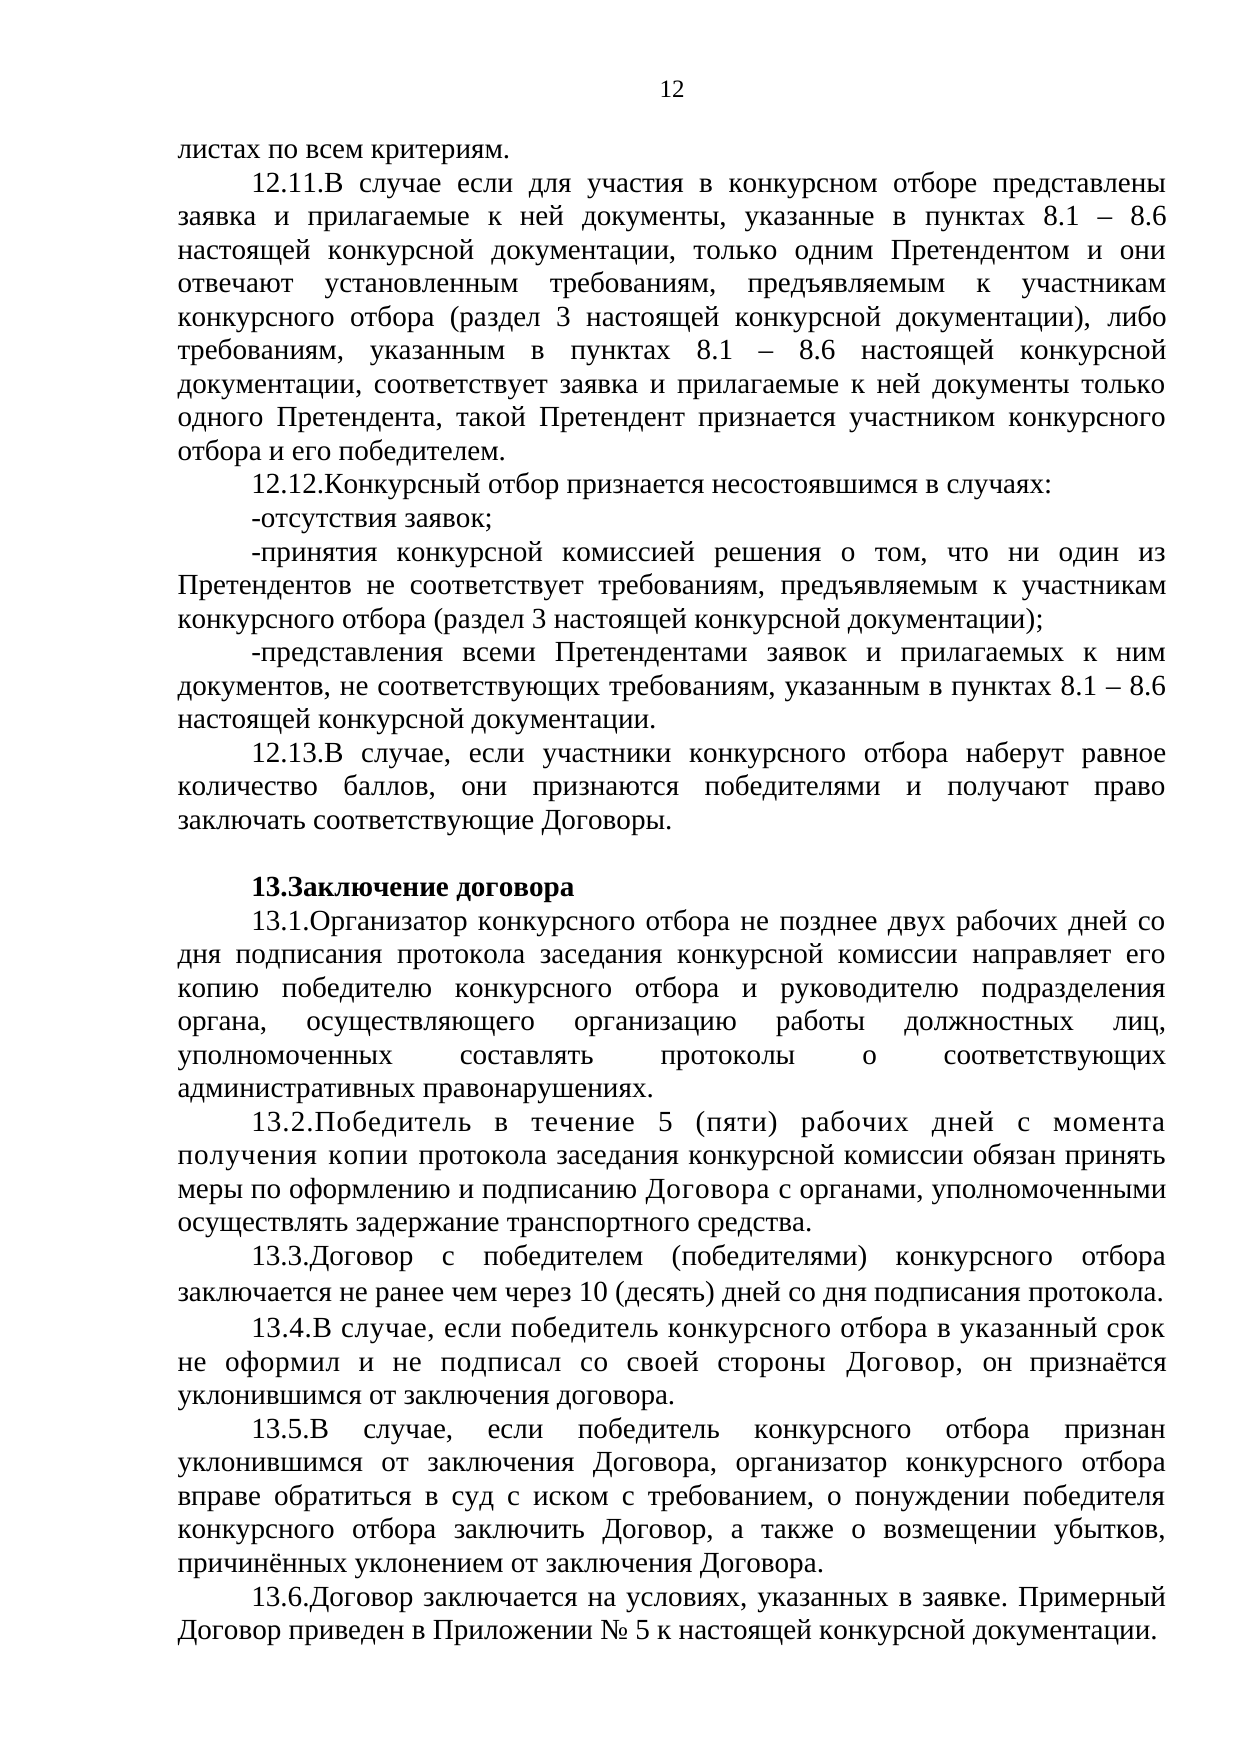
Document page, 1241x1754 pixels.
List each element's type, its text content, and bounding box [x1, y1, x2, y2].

text -отсутствия заявок; [177, 500, 1167, 534]
text 13.1.Организатор конкурсного отбора не позднее двух рабочих дней со дня подписания протокола заседания конкурсной комиссии направляет его копию победителю конкурсного отбора и руководителю подразделения органа, осуществляющего организацию работы должностных лиц, уполномоченных составлять протоколы о соответствующих административных правонарушениях. [177, 903, 1167, 1104]
text 12.12.Конкурсный отбор признается несостоявшимся в случаях: [177, 467, 1167, 500]
text 13.6.Договор заключается на условиях, указанных в заявке. Примерный Договор приведен в Приложении № 5 к настоящей конкурсной документации. [177, 1579, 1167, 1646]
text 13.2.Победитель в течение 5 (пяти) рабочих дней с момента получения копии протокола заседания конкурсной комиссии обязан принять меры по оформлению и подписанию Договора с органами, уполномоченными осуществлять задержание транспортного средства. [177, 1104, 1167, 1238]
text -принятия конкурсной комиссией решения о том, что ни один из Претендентов не соответствует требованиям, предъявляемым к участникам конкурсного отбора (раздел 3 настоящей конкурсной документации); [177, 534, 1167, 634]
text 12.11.В случае если для участия в конкурсном отборе представлены заявка и прилагаемые к ней документы, указанные в пунктах 8.1 – 8.6 настоящей конкурсной документации, только одним Претендентом и они отвечают установленным требованиям, предъявляемым к участникам конкурсного отбора (раздел 3 настоящей конкурсной документации), либо требованиям, указанным в пунктах 8.1 – 8.6 настоящей конкурсной документации, соответствует заявка и прилагаемые к ней документы только одного Претендента, такой Претендент признается участником конкурсного отбора и его победителем. [177, 165, 1167, 467]
text 13.3.Договор с победителем (победителями) конкурсного отбора заключается не ранее чем через 10 (десять) дней со дня подписания протокола. [177, 1238, 1167, 1308]
text -представления всеми Претендентами заявок и прилагаемых к ним документов, не соответствующих требованиям, указанным в пунктах 8.1 – 8.6 настоящей конкурсной документации. [177, 634, 1167, 735]
text 12.13.В случае, если участники конкурсного отбора наберут равное количество баллов, они признаются победителями и получают право заключать соответствующие Договоры. [177, 735, 1167, 836]
text 13.5.В случае, если победитель конкурсного отбора признан уклонившимся от заключения Договора, организатор конкурсного отбора вправе обратиться в суд с иском с требованием, о понуждении победителя конкурсного отбора заключить Договор, а также о возмещении убытков, причинённых уклонением от заключения Договора. [177, 1411, 1167, 1579]
text 13.4.В случае, если победитель конкурсного отбора в указанный срок не оформил и не подписал со своей стороны Договор, он признаётся уклонившимся от заключения договора. [177, 1310, 1167, 1411]
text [177, 131, 1167, 165]
text 13.Заключение договора [177, 869, 1167, 903]
